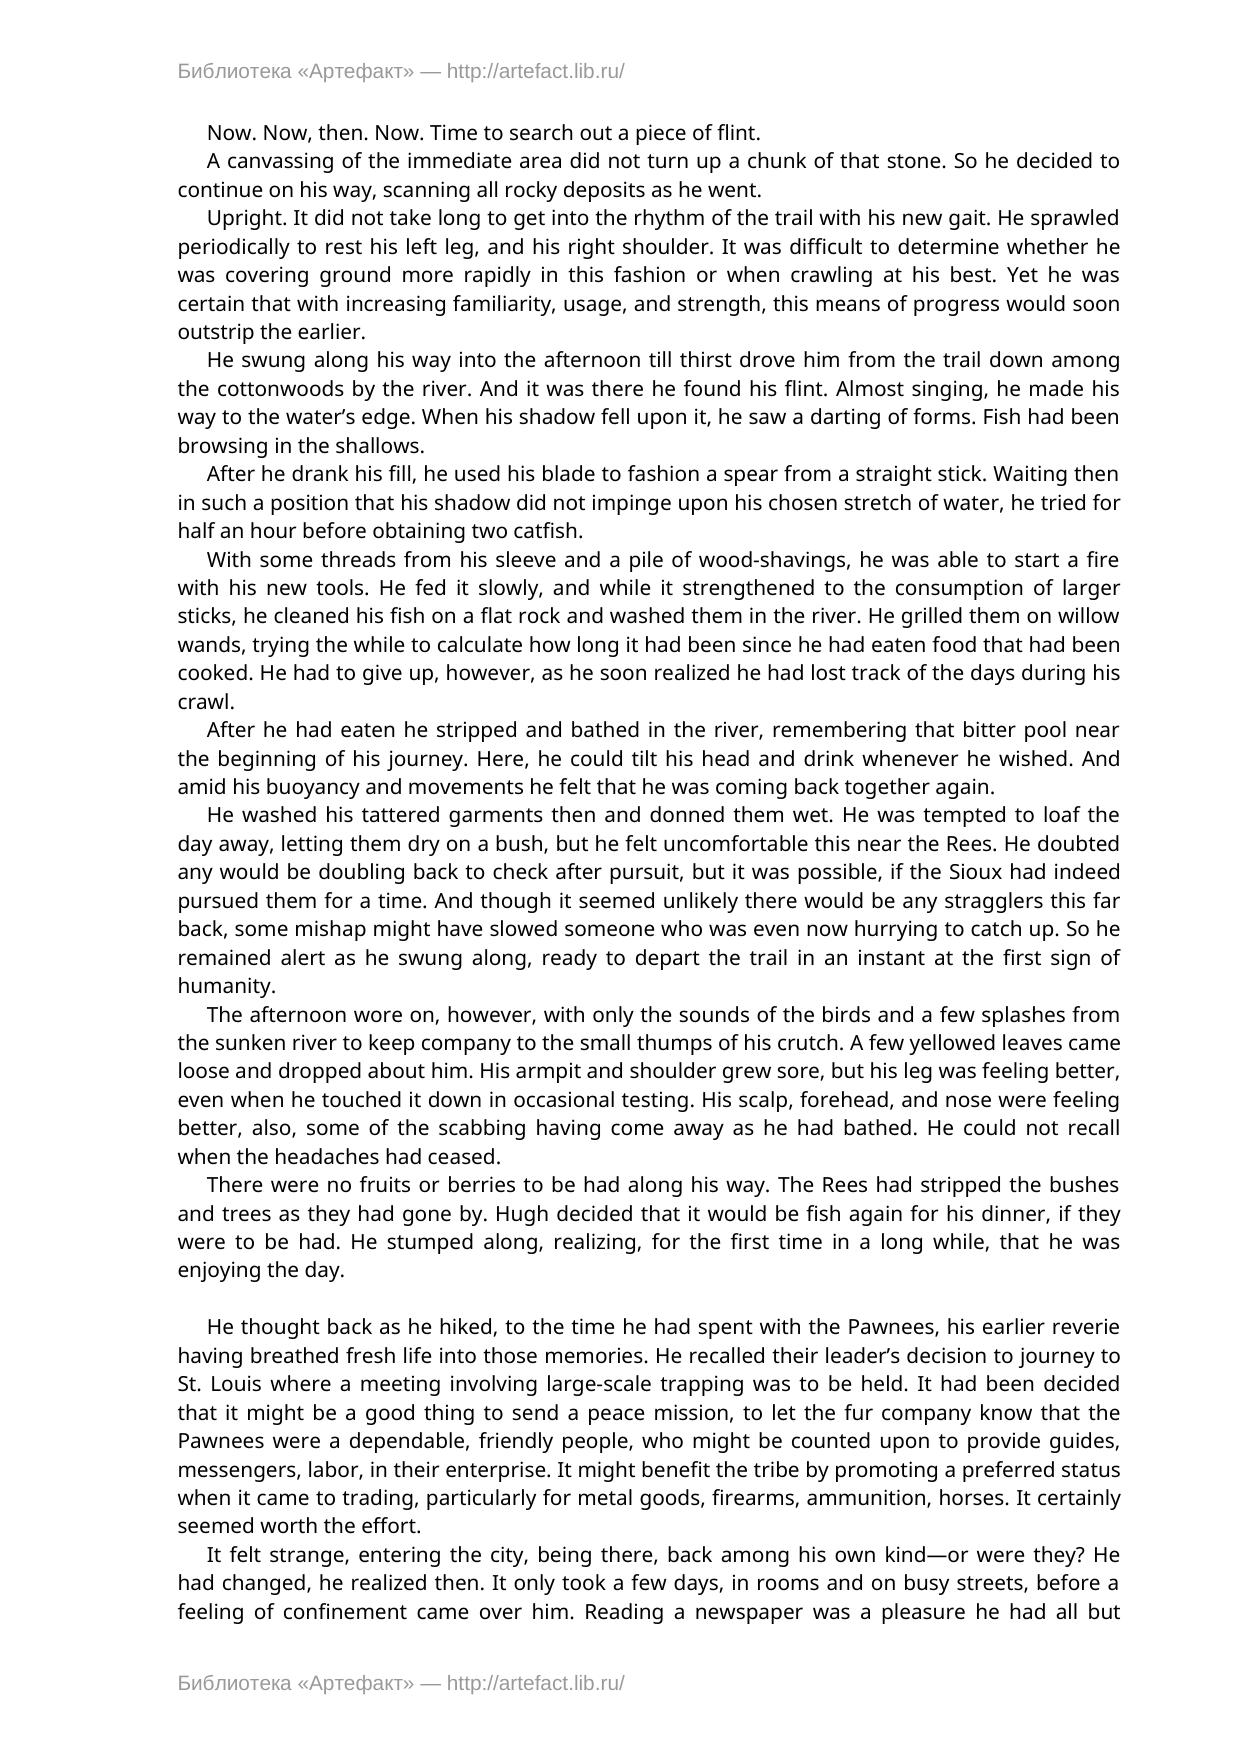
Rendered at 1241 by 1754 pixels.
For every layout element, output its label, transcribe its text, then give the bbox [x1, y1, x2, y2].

text He washed his tattered garments then and donned them wet. He was tempted to loaf the day away, letting them dry on a bush, but he felt uncomfortable this near the Rees. He doubted any would be doubling back to check after pursuit, but it was possible, if the Sioux had indeed pursued them for a time. And though it seemed unlikely there would be any stragglers this far back, some mishap might have slowed someone who was even now hurrying to catch up. So he remained alert as he swung along, ready to depart the trail in an instant at the first sign of humanity. [177, 801, 1122, 1000]
text He thought back as he hiked, to the time he had spent with the Pawnees, his earlier reverie having breathed fresh life into those memories. He recalled their leader’s decision to journey to St. Louis where a meeting involving large-scale trapping was to be held. It had been decided that it might be a good thing to send a peace mission, to let the fur company know that the Pawnees were a dependable, friendly people, who might be counted upon to provide guides, messengers, labor, in their enterprise. It might benefit the tribe by promoting a preferred status when it came to trading, particularly for metal goods, firearms, ammunition, horses. It certainly seemed worth the effort. [177, 1312, 1122, 1540]
text Upright. It did not take long to get into the rhythm of the trail with his new gait. He sprawled periodically to rest his left leg, and his right shoulder. It was difficult to determine whether he was covering ground more rapidly in this fashion or when crawling at his best. Yet he was certain that with increasing familiarity, usage, and strength, this means of progress would soon outstrip the earlier. [177, 203, 1122, 346]
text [177, 1540, 1122, 1625]
text Now. Now, then. Now. Time to search out a piece of flint. [177, 118, 1122, 147]
text The afternoon wore on, however, with only the sounds of the birds and a few splashes from the sunken river to keep company to the small thumps of his crutch. A few yellowed leaves came loose and dropped about him. His armpit and shoulder grew sore, but his leg was feeling better, even when he touched it down in occasional testing. His scalp, forehead, and nose were feeling better, also, some of the scabbing having come away as he had bathed. He could not recall when the headaches had ceased. [177, 1000, 1122, 1170]
text After he had eaten he stripped and bathed in the river, remembering that bitter pool near the beginning of his journey. Here, he could tilt his head and drink whenever he wished. And amid his buoyancy and movements he felt that he was coming back together again. [177, 715, 1122, 801]
text A canvassing of the immediate area did not turn up a chunk of that stone. So he decided to continue on his way, scanning all rocky deposits as he went. [177, 147, 1122, 203]
text There were no fruits or berries to be had along his way. The Rees had stripped the bushes and trees as they had gone by. Hugh decided that it would be fish again for his dinner, if they were to be had. He stumped along, realizing, for the first time in a long while, that he was enjoying the day. [177, 1170, 1122, 1284]
text He swung along his way into the afternoon till thirst drove him from the trail down among the cottonwoods by the river. And it was there he found his flint. Almost singing, he made his way to the water’s edge. When his shadow fell upon it, he saw a darting of forms. Fish had been browsing in the shallows. [177, 346, 1122, 459]
text After he drank his fill, he used his blade to fashion a spear from a straight stick. Waiting then in such a position that his shadow did not impinge upon his chosen stretch of water, he tried for half an hour before obtaining two catfish. [177, 459, 1122, 545]
text With some threads from his sleeve and a pile of wood-shavings, he was able to start a fire with his new tools. He fed it slowly, and while it strengthened to the consumption of larger sticks, he cleaned his fish on a flat rock and washed them in the river. He grilled them on willow wands, trying the while to calculate how long it had been since he had eaten food that had been cooked. He had to give up, however, as he soon realized he had lost track of the days during his crawl. [177, 545, 1122, 715]
